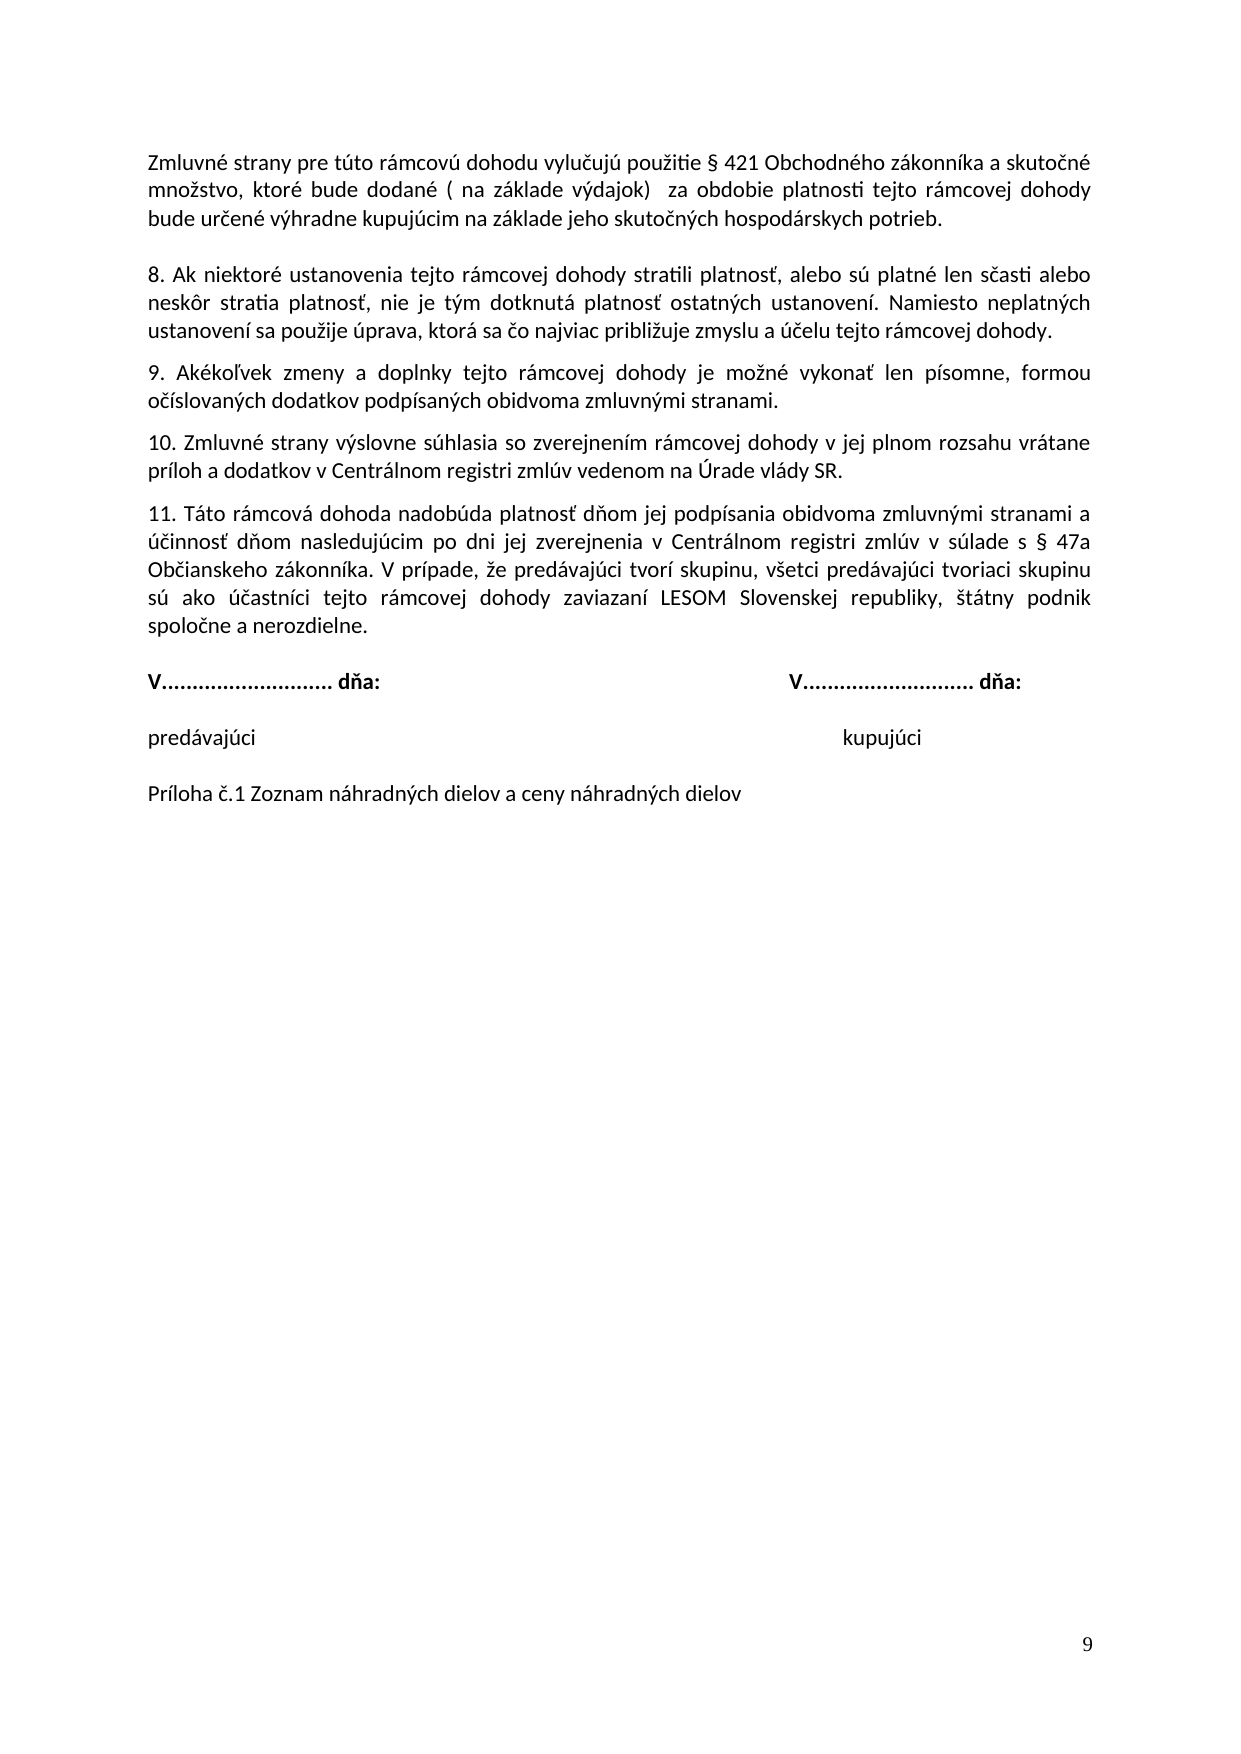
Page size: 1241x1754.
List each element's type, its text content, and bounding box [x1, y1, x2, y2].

text 9. Akékoľvek zmeny a doplnky tejto rámcovej dohody je možné vykonať len písomne, formou očíslovaných dodatkov podpísaných obidvoma zmluvnými stranami. [148, 358, 1093, 414]
text 11. Táto rámcová dohoda nadobúda platnosť dňom jej podpísania obidvoma zmluvnými stranami a účinnosť dňom nasledujúcim po dni jej zverejnenia v Centrálnom registri zmlúv v súlade s § 47a Občianskeho zákonníka. V prípade, že predávajúci tvorí skupinu, všetci predávajúci tvoriaci skupinu sú ako účastníci tejto rámcovej dohody zaviazaní LESOM Slovenskej republiky, štátny podnik spoločne a nerozdielne. [148, 499, 1093, 639]
text Príloha č.1 Zoznam náhradných dielov a ceny náhradných dielov [148, 779, 1093, 807]
text 8. Ak niektoré ustanovenia tejto rámcovej dohody stratili platnosť, alebo sú platné len sčasti alebo neskôr stratia platnosť, nie je tým dotknutá platnosť ostatných ustanovení. Namiesto neplatných ustanovení sa použije úprava, ktorá sa čo najviac približuje zmyslu a účelu tejto rámcovej dohody. [148, 260, 1093, 344]
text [148, 148, 1093, 232]
text 10. Zmluvné strany výslovne súhlasia so zverejnením rámcovej dohody v jej plnom rozsahu vrátane príloh a dodatkov v Centrálnom registri zmlúv vedenom na Úrade vlády SR. [148, 428, 1093, 484]
text V............................ dňa: V............................ dňa: [148, 667, 1093, 695]
text predávajúci kupujúci [148, 723, 1093, 751]
